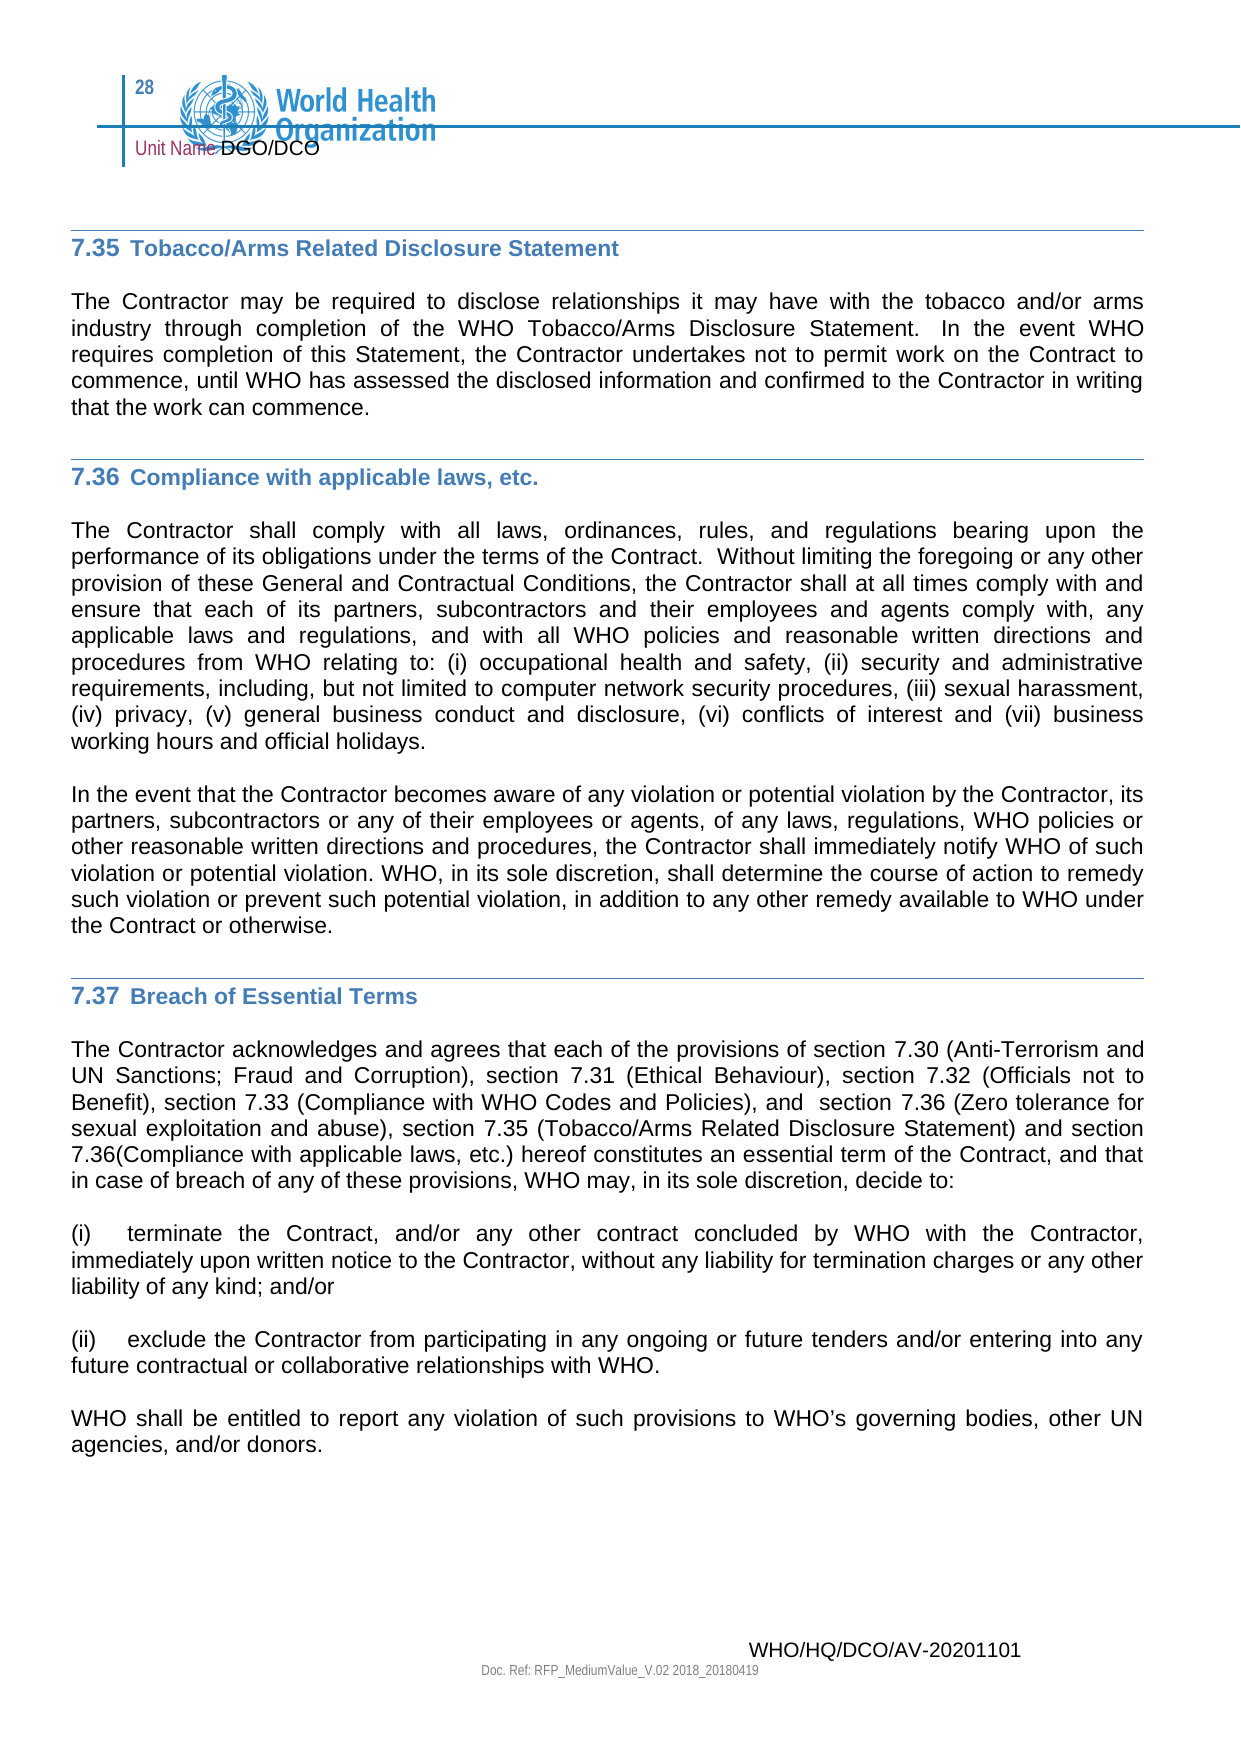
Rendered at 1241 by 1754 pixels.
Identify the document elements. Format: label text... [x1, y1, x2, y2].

text The Contractor shall comply with all laws, ordinances, rules, and regulations bearing upon the performance of its obligations under the terms of the Contract. Without limiting the foregoing or any other provision of these General and Contractual Conditions, the Contractor shall at all times comply with and ensure that each of its partners, subcontractors and their employees and agents comply with, any applicable laws and regulations, and with all WHO policies and reasonable written directions and procedures from WHO relating to: (i) occupational health and safety, (ii) security and administrative requirements, including, but not limited to computer network security procedures, (iii) sexual harassment, (iv) privacy, (v) general business conduct and disclosure, (vi) conflicts of interest and (vii) business working hours and official holidays. [71, 517, 1144, 754]
text (ii) exclude the Contractor from participating in any ongoing or future tenders and/or entering into any future contractual or collaborative relationships with WHO. [71, 1326, 1144, 1378]
picture [254, 142, 264, 154]
text WHO shall be entitled to report any violation of such provisions to WHO’s governing bodies, other UN agencies, and/or donors. [71, 1405, 1144, 1457]
picture [224, 142, 232, 153]
picture [180, 128, 435, 154]
subtitle Tobacco/Arms Related Disclosure Statement [71, 231, 1144, 262]
subtitle Breach of Essential Terms [71, 979, 1144, 1009]
text The Contractor may be required to disclose relationships it may have with the tobacco and/or arms industry through completion of the WHO Tobacco/Arms Disclosure Statement. In the event WHO requires completion of this Statement, the Contractor undertakes not to permit work on the Contract to commence, until WHO has assessed the disclosed information and confirmed to the Contractor in writing that the work can commence. [71, 288, 1144, 420]
picture [277, 142, 285, 153]
subtitle Compliance with applicable laws, etc. [71, 460, 1144, 491]
picture [306, 142, 316, 154]
text In the event that the Contractor becomes aware of any violation or potential violation by the Contractor, its partners, subcontractors or any of their employees or agents, of any laws, regulations, WHO policies or other reasonable written directions and procedures, the Contractor shall immediately notify WHO of such violation or potential violation. WHO, in its sole discretion, shall determine the course of action to remedy such violation or prevent such potential violation, in addition to any other remedy available to WHO under the Contract or otherwise. [71, 781, 1144, 939]
text The Contractor acknowledges and agrees that each of the provisions of section 7.30 (Anti-Terrorism and UN Sanctions; Fraud and Corruption), section 7.31 (Ethical Behaviour), section 7.32 (Officials not to Benefit), section 7.33 (Compliance with WHO Codes and Policies), and section 7.34 (Zero tolerance for sexual exploitation and abuse), section ‎7.35 (Tobacco/Arms Related Disclosure Statement) and section ‎7.36(Compliance with applicable laws, etc.) hereof constitutes an essential term of the Contract, and that in case of breach of any of these provisions, WHO may, in its sole discretion, decide to: [71, 1036, 1144, 1194]
picture [180, 75, 435, 125]
text (i) terminate the Contract, and/or any other contract concluded by WHO with the Contractor, immediately upon written notice to the Contractor, without any liability for termination charges or any other liability of any kind; and/or [71, 1220, 1144, 1299]
